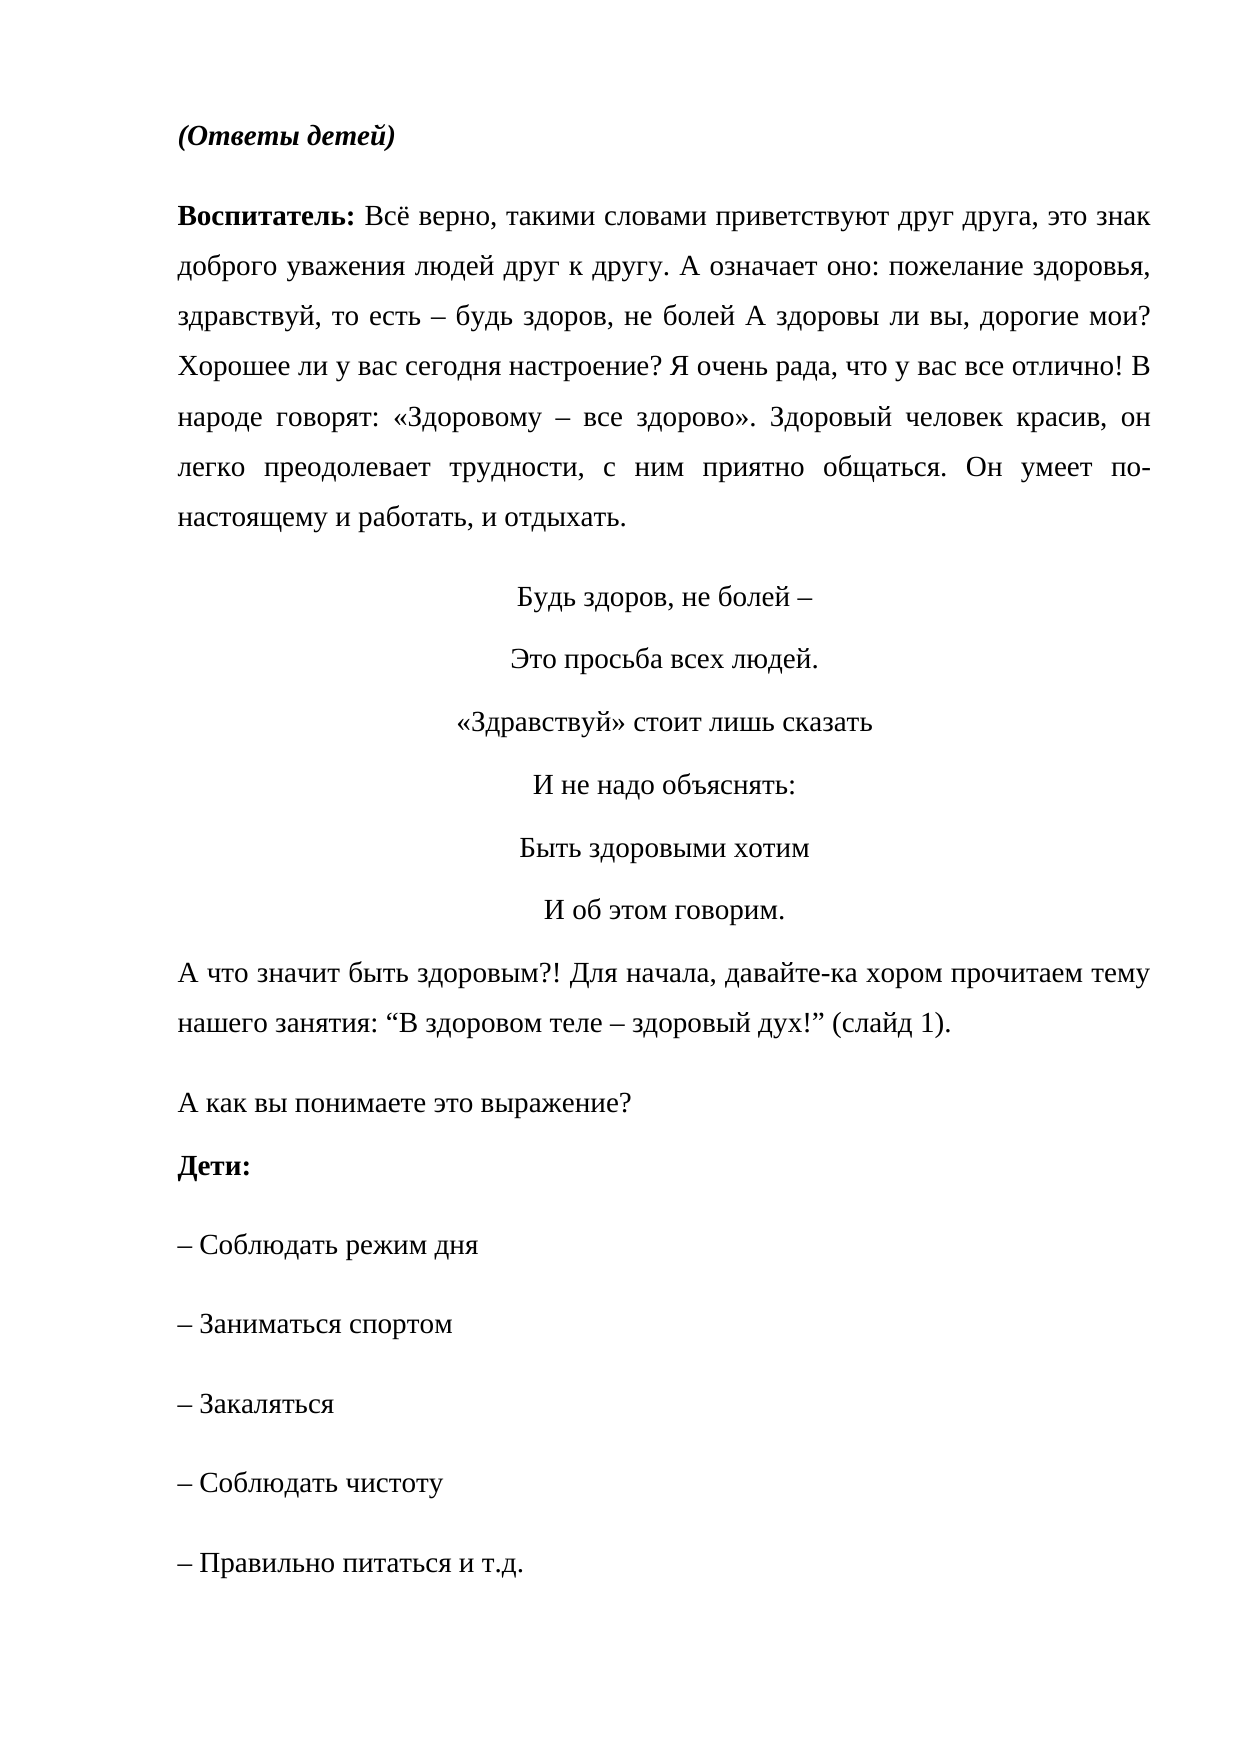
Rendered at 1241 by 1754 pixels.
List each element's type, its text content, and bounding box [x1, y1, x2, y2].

text А как вы понимаете это выражение? [177, 1085, 1152, 1118]
text Дети: [177, 1148, 1152, 1181]
text А что значит быть здоровым?! Для начала, давайте-ка хором прочитаем тему нашего занятия: “В здоровом теле – здоровый дух!” (слайд 1). [177, 955, 1152, 1039]
text – Закаляться [177, 1386, 1152, 1420]
text – Соблюдать режим дня [177, 1227, 1152, 1261]
text Воспитатель: Всё верно, такими словами приветствуют друг друга, это знак доброго уважения людей друг к другу. А означает оно: пожелание здоровья, здравствуй, то есть – будь здоров, не болей А здоровы ли вы, дорогие мои? Хорошее ли у вас сегодня настроение? Я очень рада, что у вас все отлично! В народе говорят: «Здоровому – все здорово». Здоровый человек красив, он легко преодолевает трудности, с ним приятно общаться. Он умеет по-настоящему и работать, и отдыхать. [177, 198, 1152, 533]
text – Соблюдать чистоту [177, 1466, 1152, 1499]
text И об этом говорим. [177, 892, 1152, 926]
text И не надо объяснять: [177, 767, 1152, 801]
text (Ответы детей) [177, 118, 1152, 152]
text – Заниматься спортом [177, 1307, 1152, 1340]
text – Правильно питаться и т.д. [177, 1545, 1152, 1579]
text Быть здоровыми хотим [177, 830, 1152, 863]
text «Здравствуй» стоит лишь сказать [177, 704, 1152, 738]
text Это просьба всех людей. [177, 642, 1152, 675]
text Будь здоров, не болей – [177, 579, 1152, 612]
